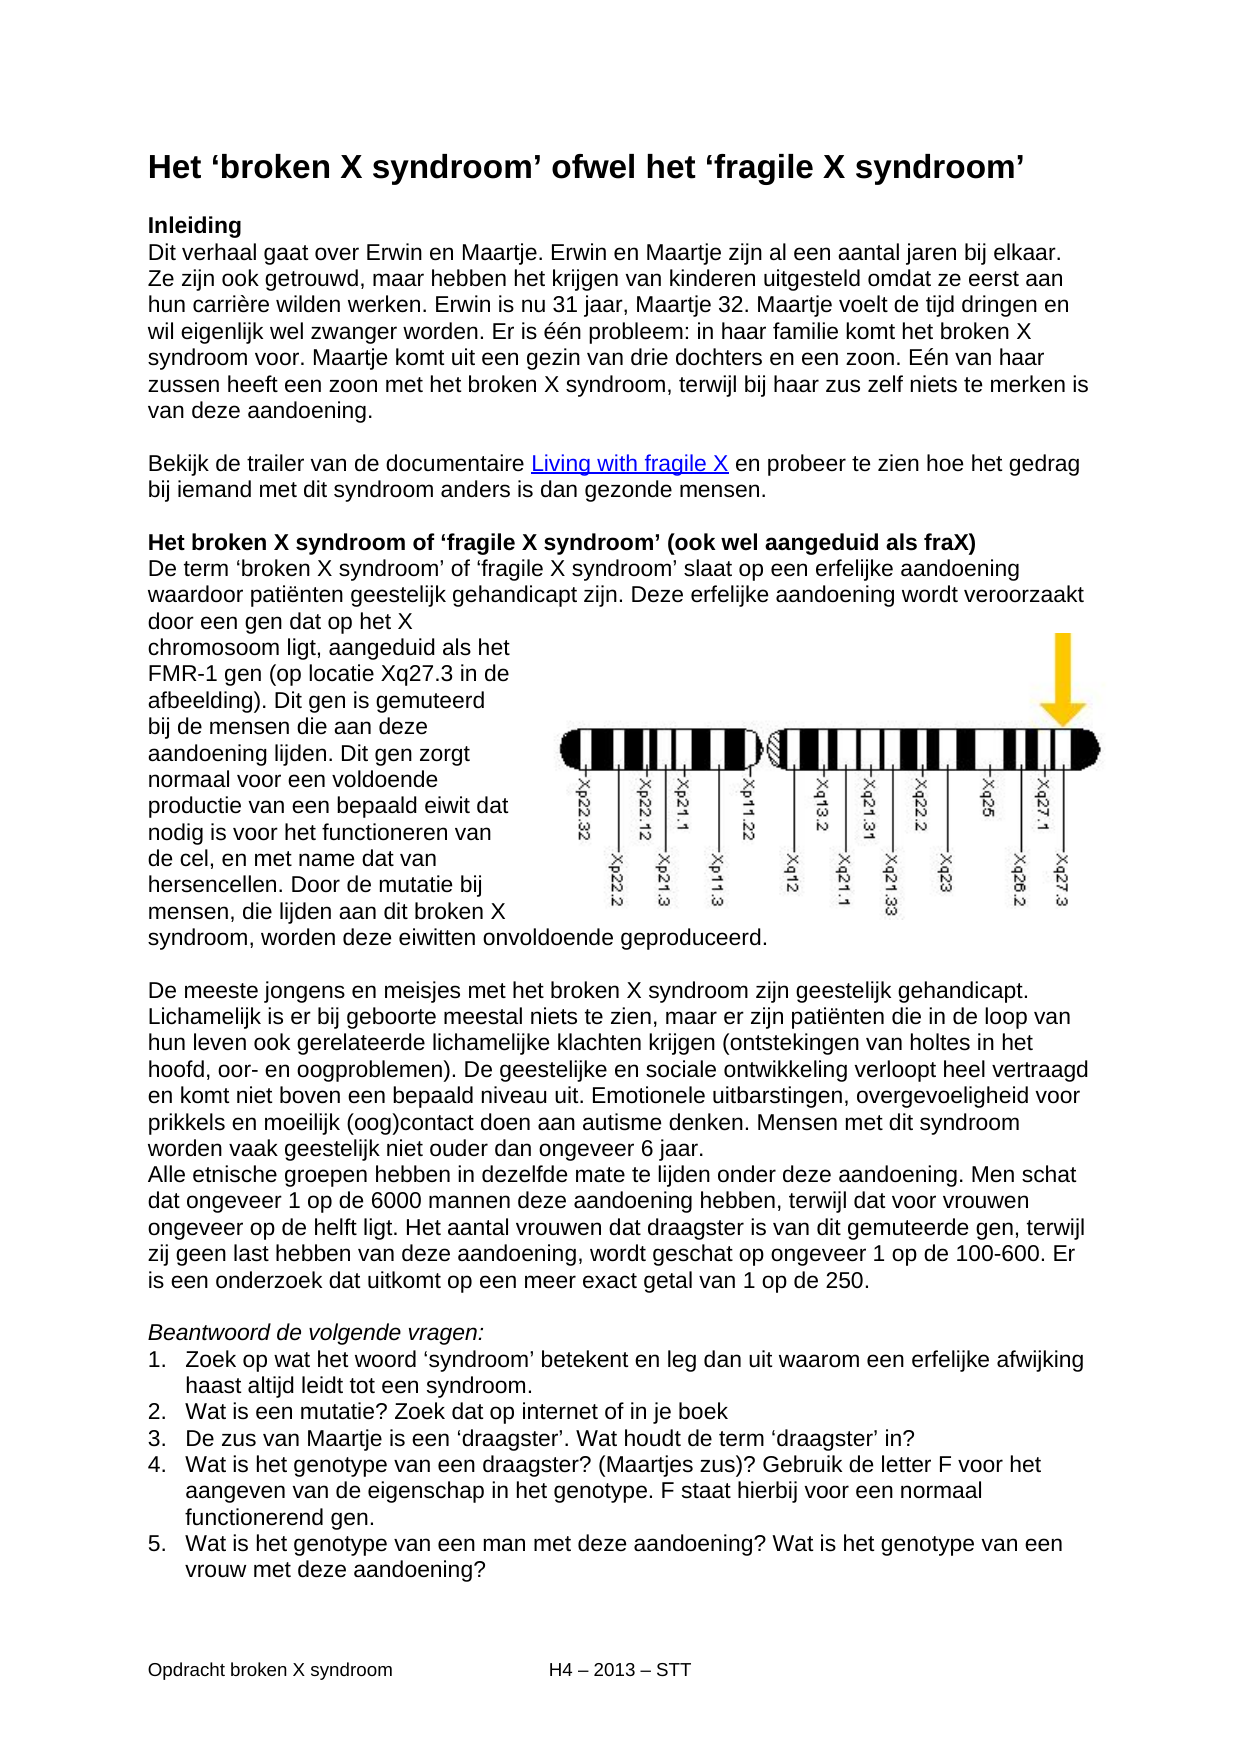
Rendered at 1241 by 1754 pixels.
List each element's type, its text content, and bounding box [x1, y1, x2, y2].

text De meeste jongens en meisjes met het broken X syndroom zijn geestelijk gehandicapt. Lichamelijk is er bij geboorte meestal niets te zien, maar er zijn patiënten die in de loop van hun leven ook gerelateerde lichamelijke klachten krijgen (ontstekingen van holtes in het hoofd, oor- en oogproblemen). De geestelijke en sociale ontwikkeling verloopt heel vertraagd en komt niet boven een bepaald niveau uit. Emotionele uitbarstingen, overgevoeligheid voor prikkels en moeilijk (oog)contact doen aan autisme denken. Mensen met dit syndroom worden vaak geestelijk niet ouder dan ongeveer 6 jaar. [148, 977, 1093, 1161]
text Het broken X syndroom of ‘fragile X syndroom’ (ook wel aangeduid als fraX) [148, 529, 1093, 555]
text Dit verhaal gaat over Erwin en Maartje. Erwin en Maartje zijn al een aantal jaren bij elkaar. Ze zijn ook getrouwd, maar hebben het krijgen van kinderen uitgesteld omdat ze eerst aan hun carrière wilden werken. Erwin is nu 31 jaar, Maartje 32. Maartje voelt de tijd dringen en wil eigenlijk wel zwanger worden. Er is één probleem: in haar familie komt het broken X syndroom voor. Maartje komt uit een gezin van drie dochters en een zoon. Eén van haar zussen heeft een zoon met het broken X syndroom, terwijl bij haar zus zelf niets te merken is van deze aandoening. [148, 239, 1093, 423]
list Wat is het genotype van een draagster? (Maartjes zus)? Gebruik de letter F voor het aangeven van de eigenschap in het genotype. F staat hierbij voor een normaal functionerend gen. [148, 1451, 1093, 1530]
list De zus van Maartje is een ‘draagster’. Wat houdt de term ‘draagster’ in? [148, 1425, 1093, 1451]
list Wat is het genotype van een man met deze aandoening? Wat is het genotype van een vrouw met deze aandoening? [148, 1530, 1093, 1583]
text Het ‘broken X syndroom’ ofwel het ‘fragile X syndroom’ [148, 148, 1093, 186]
picture [529, 633, 1139, 920]
text Bekijk de trailer van de documentaire Living with fragile X en probeer te zien hoe het gedrag bij iemand met dit syndroom anders is dan gezonde mensen. [148, 449, 1093, 502]
text Alle etnische groepen hebben in dezelfde mate te lijden onder deze aandoening. Men schat dat ongeveer 1 op de 6000 mannen deze aandoening hebben, terwijl dat voor vrouwen ongeveer op de helft ligt. Het aantal vrouwen dat draagster is van dit gemuteerde gen, terwijl zij geen last hebben van deze aandoening, wordt geschat op ongeveer 1 op de 100-600. Er is een onderzoek dat uitkomt op een meer exact getal van 1 op de 250. [148, 1161, 1093, 1293]
list Zoek op wat het woord ‘syndroom’ betekent en leg dan uit waarom een erfelijke afwijking haast altijd leidt tot een syndroom. [148, 1346, 1093, 1398]
text Inleiding [148, 212, 1093, 239]
list Wat is een mutatie? Zoek dat op internet of in je boek [148, 1398, 1093, 1425]
text Beantwoord de volgende vragen: [148, 1319, 1093, 1346]
